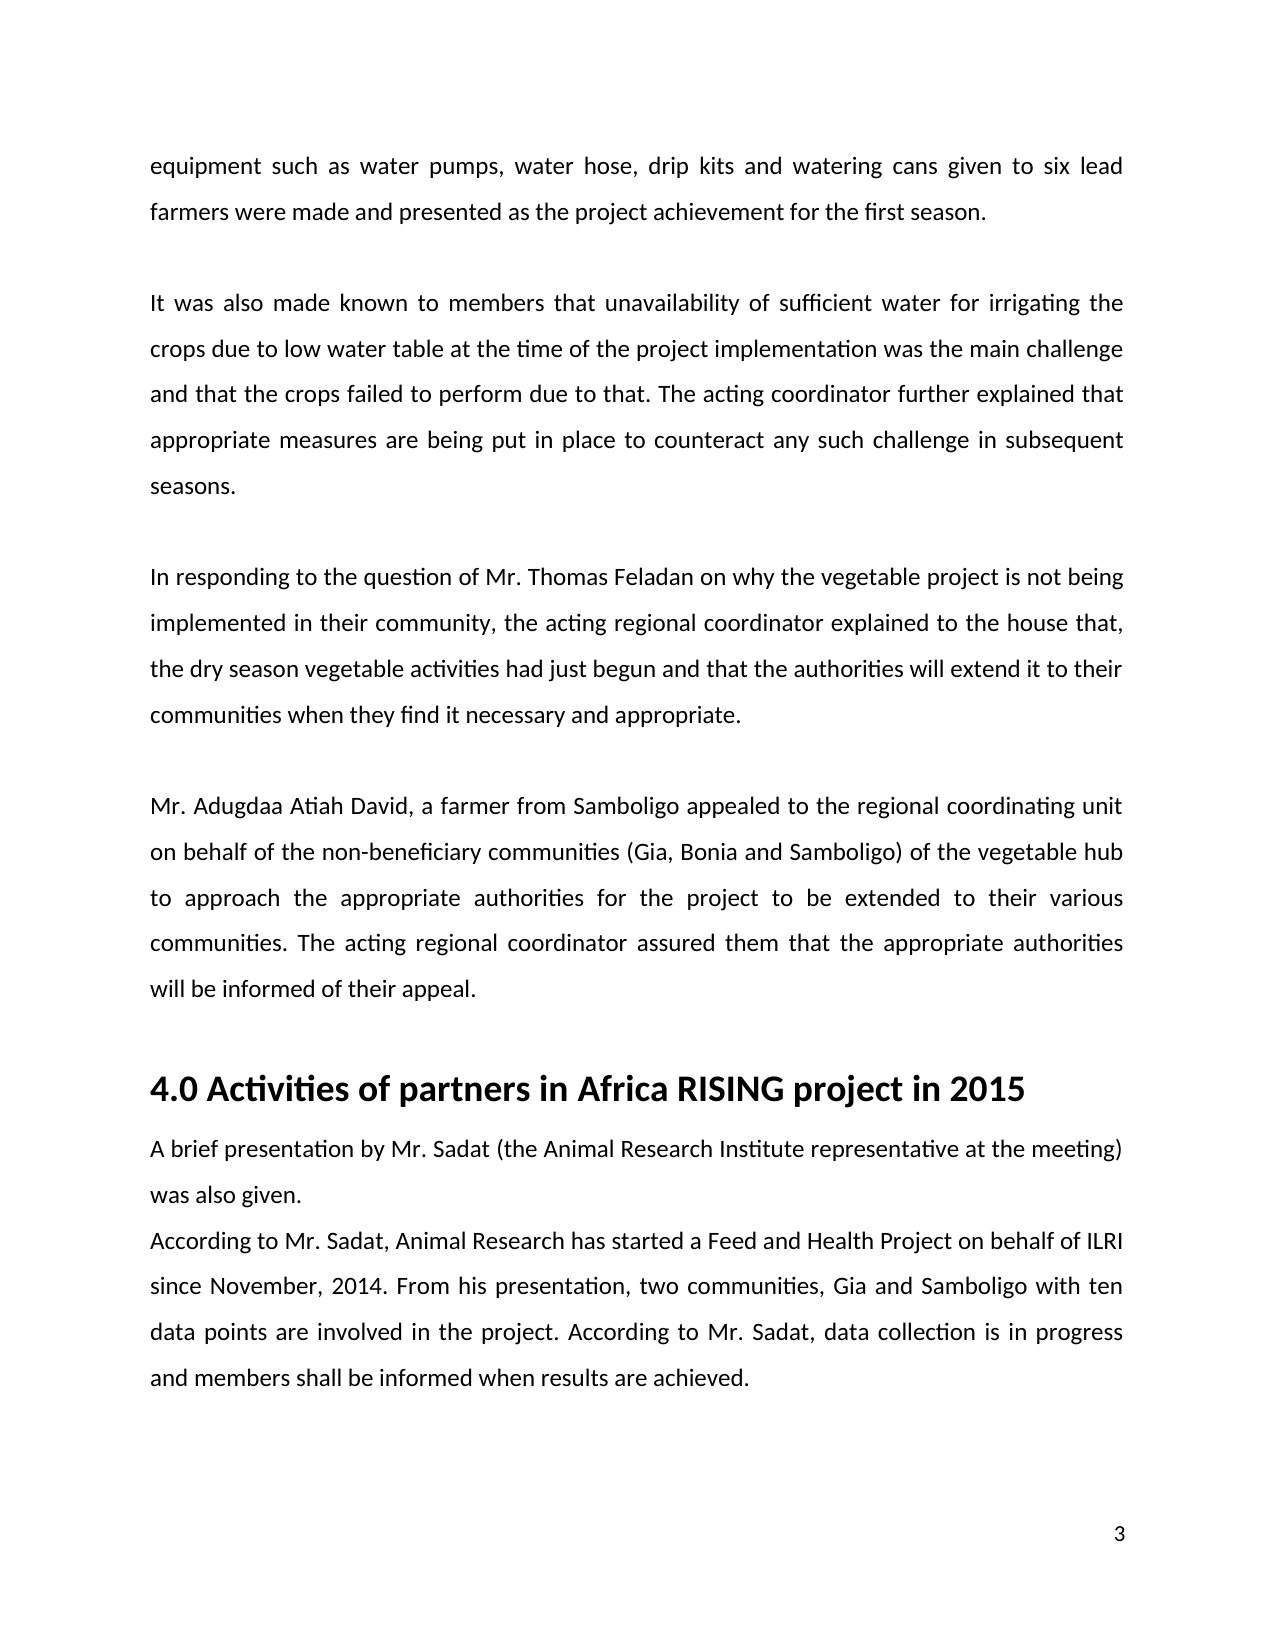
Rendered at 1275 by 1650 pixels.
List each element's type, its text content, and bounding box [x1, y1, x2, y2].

text In responding to the question of Mr. Thomas Feladan on why the vegetable project is not being implemented in their community, the acting regional coordinator explained to the house that, the dry season vegetable activities had just begun and that the authorities will extend it to their communities when they find it necessary and appropriate. [150, 562, 1125, 729]
text It was also made known to members that unavailability of sufficient water for irrigating the crops due to low water table at the time of the project implementation was the main challenge and that the crops failed to perform due to that. The acting coordinator further explained that appropriate measures are being put in place to counteract any such challenge in subsequent seasons. [150, 287, 1125, 501]
text According to Mr. Sadat, Animal Research has started a Feed and Health Project on behalf of ILRI since November, 2014. From his presentation, two communities, Gia and Samboligo with ten data points are involved in the project. According to Mr. Sadat, data collection is in progress and members shall be informed when results are achieved. [150, 1225, 1125, 1392]
text Mr. Adugdaa Atiah David, a farmer from Samboligo appealed to the regional coordinating unit on behalf of the non-beneficiary communities (Gia, Bonia and Samboligo) of the vegetable hub to approach the appropriate authorities for the project to be extended to their various communities. The acting regional coordinator assured them that the appropriate authorities will be informed of their appeal. [150, 790, 1125, 1004]
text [150, 150, 1125, 226]
text 4.0 Activities of partners in Africa RISING project in 2015 [150, 1064, 1125, 1110]
text A brief presentation by Mr. Sadat (the Animal Research Institute representative at the meeting) was also given. [150, 1133, 1125, 1209]
